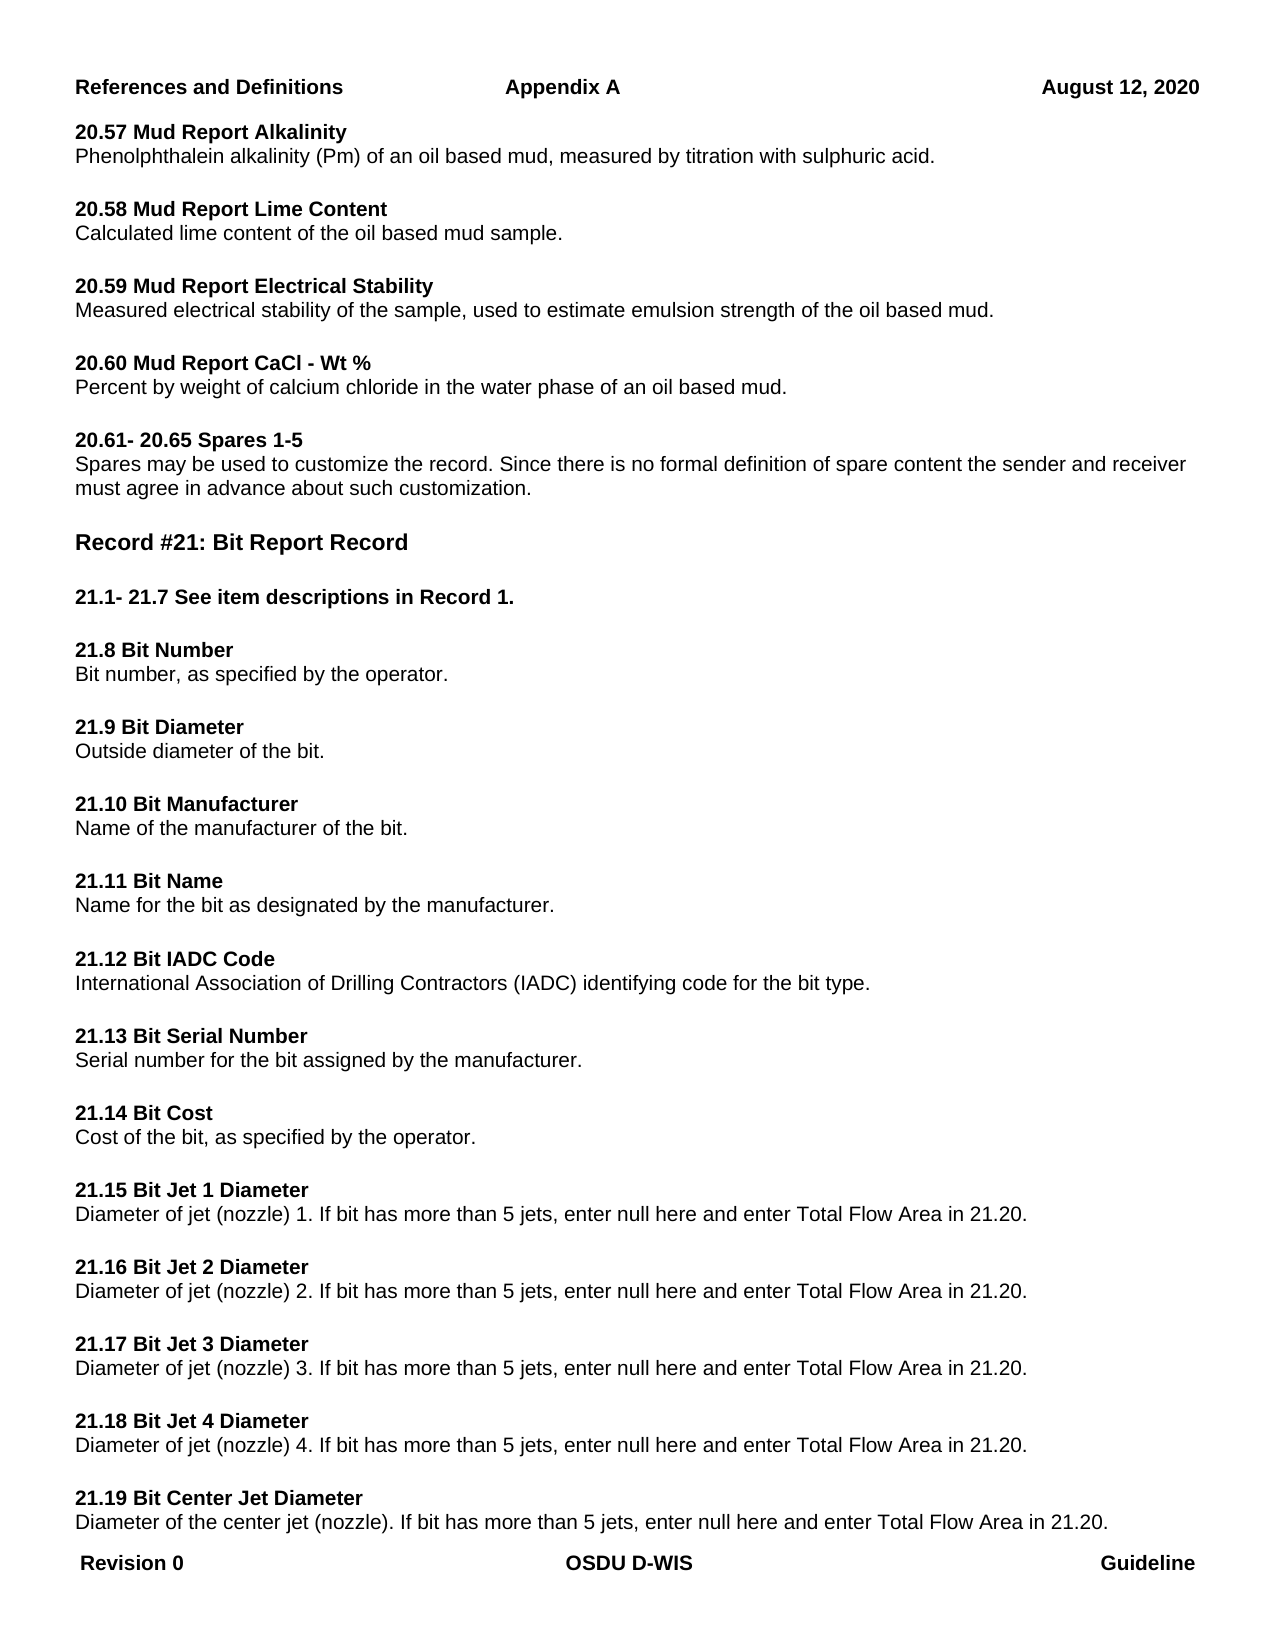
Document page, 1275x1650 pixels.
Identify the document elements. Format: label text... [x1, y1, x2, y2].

text 20.58 Mud Report Lime Content Calculated lime content of the oil based mud sample. [75, 197, 1200, 245]
subtitle Record #21: Bit Report Record [75, 529, 1200, 556]
text 21.16 Bit Jet 2 Diameter Diameter of jet (nozzle) 2. If bit has more than 5 jets, enter null here and enter Total Flow Area in 21.20. [75, 1255, 1200, 1303]
text 21.18 Bit Jet 4 Diameter Diameter of jet (nozzle) 4. If bit has more than 5 jets, enter null here and enter Total Flow Area in 21.20. [75, 1409, 1200, 1457]
text 21.17 Bit Jet 3 Diameter Diameter of jet (nozzle) 3. If bit has more than 5 jets, enter null here and enter Total Flow Area in 21.20. [75, 1332, 1200, 1380]
text 20.59 Mud Report Electrical Stability Measured electrical stability of the sample, used to estimate emulsion strength of the oil based mud. [75, 274, 1200, 322]
text 20.57 Mud Report Alkalinity Phenolphthalein alkalinity (Pm) of an oil based mud, measured by titration with sulphuric acid. [75, 120, 1200, 168]
text 21.13 Bit Serial Number Serial number for the bit assigned by the manufacturer. [75, 1023, 1200, 1071]
text 21.19 Bit Center Jet Diameter Diameter of the center jet (nozzle). If bit has more than 5 jets, enter null here and enter Total Flow Area in 21.20. [75, 1486, 1200, 1534]
text 21.11 Bit Name Name for the bit as designated by the manufacturer. [75, 869, 1200, 917]
text 21.14 Bit Cost Cost of the bit, as specified by the operator. [75, 1101, 1200, 1148]
text 21.12 Bit IADC Code International Association of Drilling Contractors (IADC) identifying code for the bit type. [75, 946, 1200, 994]
text 21.8 Bit Number Bit number, as specified by the operator. [75, 638, 1200, 686]
text 21.9 Bit Diameter Outside diameter of the bit. [75, 715, 1200, 763]
text 21.1- 21.7 See item descriptions in Record 1. [75, 585, 1200, 609]
text 21.15 Bit Jet 1 Diameter Diameter of jet (nozzle) 1. If bit has more than 5 jets, enter null here and enter Total Flow Area in 21.20. [75, 1178, 1200, 1226]
text 20.61- 20.65 Spares 1-5 Spares may be used to customize the record. Since there is no formal definition of spare content the sender and receiver must agree in advance about such customization. [75, 428, 1200, 500]
text 21.10 Bit Manufacturer Name of the manufacturer of the bit. [75, 792, 1200, 840]
text 20.60 Mud Report CaCl - Wt % Percent by weight of calcium chloride in the water phase of an oil based mud. [75, 351, 1200, 399]
